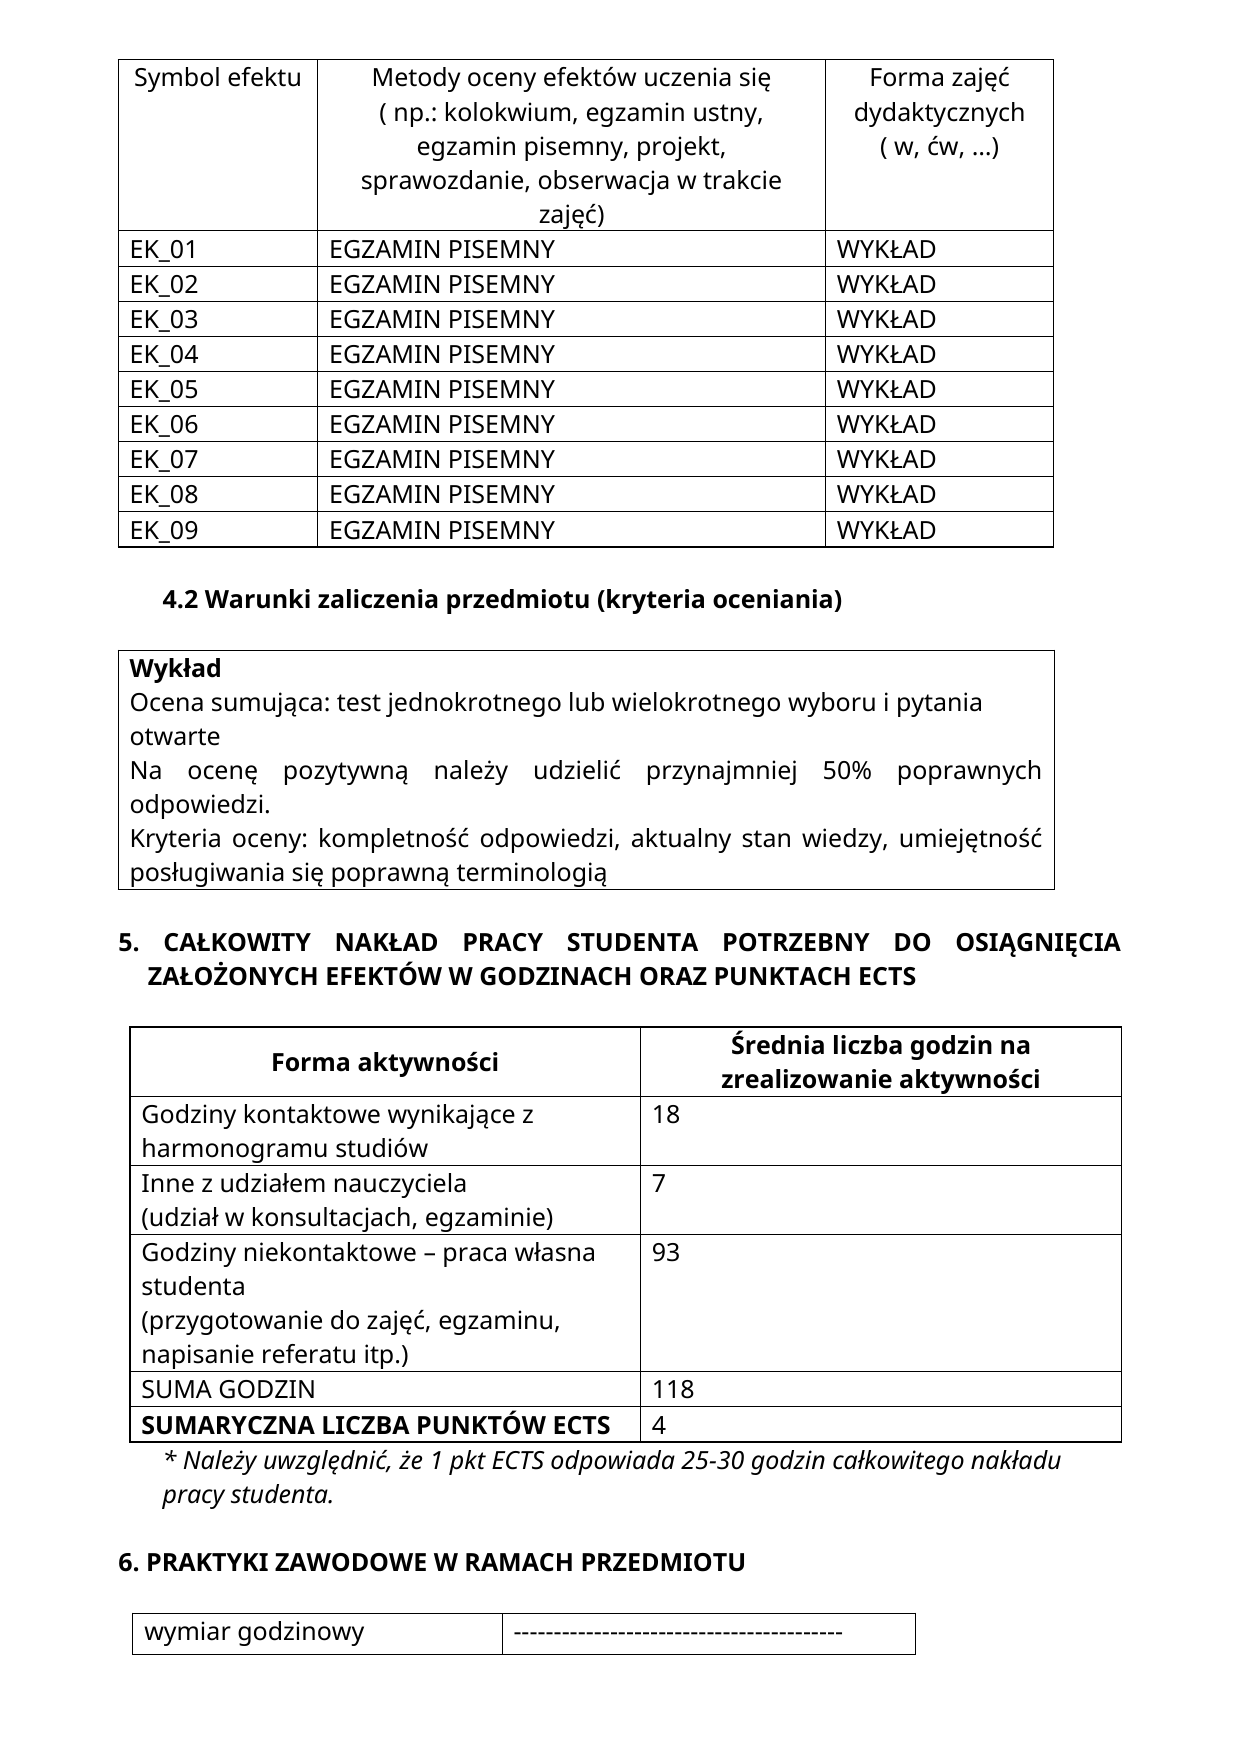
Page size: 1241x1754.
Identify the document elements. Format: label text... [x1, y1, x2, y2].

table_cell Godziny kontaktowe wynikające z harmonogramu studiów [131, 1097, 640, 1165]
table_cell EGZAMIN PISEMNY [318, 407, 825, 441]
table_header Forma zajęć dydaktycznych ( w, ćw, …) [826, 60, 1053, 230]
table_cell 93 [641, 1235, 1121, 1371]
text 4.2 Warunki zaliczenia przedmiotu (kryteria oceniania) [162, 581, 1122, 616]
table_cell EGZAMIN PISEMNY [318, 442, 825, 476]
table_cell WYKŁAD [826, 231, 1053, 266]
table_cell 18 [641, 1097, 1121, 1165]
table_cell EK_02 [119, 267, 317, 301]
table_cell Inne z udziałem nauczyciela (udział w konsultacjach, egzaminie) [131, 1166, 640, 1234]
table_cell WYKŁAD [826, 512, 1053, 546]
table_cell 7 [641, 1166, 1121, 1234]
table_header Symbol efektu [119, 60, 317, 230]
text 6. PRAKTYKI ZAWODOWE W RAMACH PRZEDMIOTU [118, 1544, 1122, 1579]
table_cell EK_08 [119, 477, 317, 511]
table_cell EK_04 [119, 337, 317, 371]
table_cell EK_03 [119, 302, 317, 336]
table_cell EGZAMIN PISEMNY [318, 267, 825, 301]
table_cell 118 [641, 1372, 1121, 1406]
table_cell EGZAMIN PISEMNY [318, 231, 825, 266]
table_cell EK_01 [119, 231, 317, 266]
table_cell WYKŁAD [826, 477, 1053, 511]
table_cell EK_05 [119, 372, 317, 406]
table_cell SUMA GODZIN [131, 1372, 640, 1406]
table_cell WYKŁAD [826, 302, 1053, 336]
table_cell EK_09 [119, 512, 317, 546]
table_header Metody oceny efektów uczenia się ( np.: kolokwium, egzamin ustny, egzamin pisemny, projekt, sprawozdanie, obserwacja w trakcie zajęć) [318, 60, 825, 230]
table_cell EGZAMIN PISEMNY [318, 337, 825, 371]
text 5. CAŁKOWITY NAKŁAD PRACY STUDENTA POTRZEBNY DO OSIĄGNIĘCIA ZAŁOŻONYCH EFEKTÓW W GODZINACH ORAZ PUNKTACH ECTS [118, 924, 1122, 992]
table_cell Godziny niekontaktowe – praca własna studenta (przygotowanie do zajęć, egzaminu, napisanie referatu itp.) [131, 1235, 640, 1371]
table_cell WYKŁAD [826, 267, 1053, 301]
table_cell EK_07 [119, 442, 317, 476]
table_cell WYKŁAD [826, 372, 1053, 406]
table_cell EGZAMIN PISEMNY [318, 302, 825, 336]
text * Należy uwzględnić, że 1 pkt ECTS odpowiada 25-30 godzin całkowitego nakładu pracy studenta. [162, 1443, 1122, 1511]
table_header wymiar godzinowy [133, 1614, 502, 1654]
table_cell WYKŁAD [826, 442, 1053, 476]
table_header Wykład Ocena sumująca: test jednokrotnego lub wielokrotnego wyboru i pytania otwarte Na ocenę pozytywną należy udzielić przynajmniej 50% poprawnych odpowiedzi. Kryteria oceny: kompletność odpowiedzi, aktualny stan wiedzy, umiejętność posługiwania się poprawną terminologią [119, 651, 1054, 889]
table_header Forma aktywności [131, 1028, 640, 1096]
table_header Średnia liczba godzin na zrealizowanie aktywności [641, 1028, 1121, 1096]
table_cell WYKŁAD [826, 407, 1053, 441]
table_cell EGZAMIN PISEMNY [318, 477, 825, 511]
table_header ----------------------------------------- [503, 1614, 915, 1654]
table_cell EK_06 [119, 407, 317, 441]
table_cell EGZAMIN PISEMNY [318, 512, 825, 546]
table_cell WYKŁAD [826, 337, 1053, 371]
table_cell EGZAMIN PISEMNY [318, 372, 825, 406]
table_cell 4 [641, 1407, 1121, 1441]
table_cell SUMARYCZNA LICZBA PUNKTÓW ECTS [131, 1407, 640, 1441]
